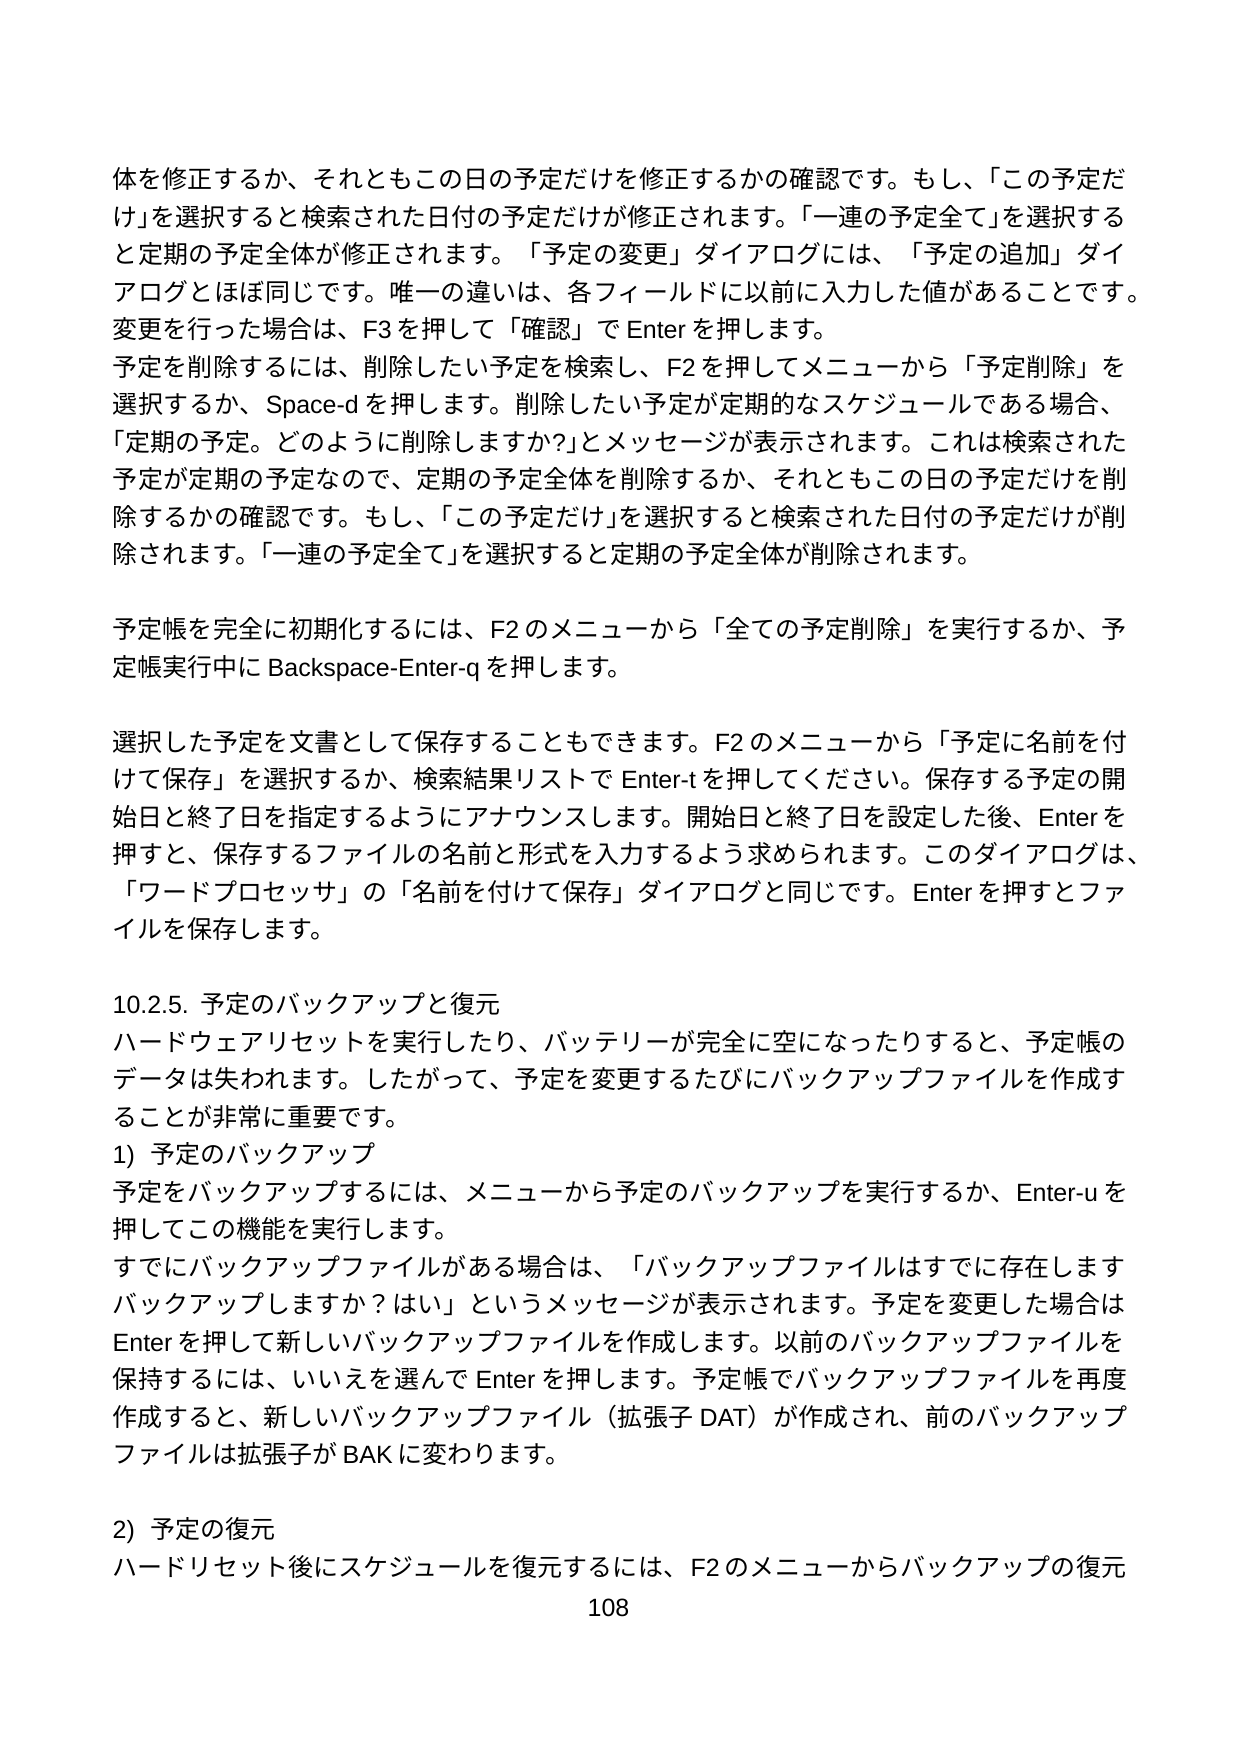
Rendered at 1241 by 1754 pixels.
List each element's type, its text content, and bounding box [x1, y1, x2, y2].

text すでにバックアップファイルがある場合は、「バックアップファイルはすでに存在します。バックアップしますか？はい」というメッセージが表示されます。予定を変更した場合は、Enterを押して新しいバックアップファイルを作成します。以前のバックアップファイルを保持するには、いいえを選んでEnterを押します。予定帳でバックアップファイルを再度作成すると、新しいバックアップファイル（拡張子DAT）が作成され、前のバックアップファイルは拡張子がBAKに変わります。 [112, 1247, 1128, 1472]
text 選択した予定を文書として保存することもできます。F2のメニューから「予定に名前を付けて保存」を選択するか、検索結果リストでEnter-tを押してください。保存する予定の開始日と終了日を指定するようにアナウンスします。開始日と終了日を設定した後、Enterを押すと、保存するファイルの名前と形式を入力するよう求められます。このダイアログは、「ワードプロセッサ」の「名前を付けて保存」ダイアログと同じです。Enterを押すとファイルを保存します。 [112, 722, 1128, 947]
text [112, 159, 1128, 347]
list 予定の復元 [112, 1509, 1128, 1547]
text 予定を削除するには、削除したい予定を検索し、F2を押してメニューから「予定削除」を選択するか、Space-dを押します。削除したい予定が定期的なスケジュールである場合、｢定期の予定。どのように削除しますか?｣とメッセージが表示されます。これは検索された予定が定期の予定なので、定期の予定全体を削除するか、それともこの日の予定だけを削除するかの確認です。もし、｢この予定だけ｣を選択すると検索された日付の予定だけが削除されます。｢一連の予定全て｣を選択すると定期の予定全体が削除されます。 [112, 347, 1128, 572]
list 予定のバックアップ [112, 1134, 1128, 1172]
text 予定帳を完全に初期化するには、F2のメニューから「全ての予定削除」を実行するか、予定帳実行中にBackspace-Enter-qを押します。 [112, 609, 1128, 684]
text 予定をバックアップするには、メニューから予定のバックアップを実行するか、Enter-uを押してこの機能を実行します。 [112, 1172, 1128, 1247]
text ハードウェアリセットを実行したり、バッテリーが完全に空になったりすると、予定帳のデータは失われます。したがって、予定を変更するたびにバックアップファイルを作成することが非常に重要です。 [112, 1022, 1128, 1134]
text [112, 1547, 1128, 1584]
text 予定のバックアップと復元 [112, 984, 1128, 1022]
